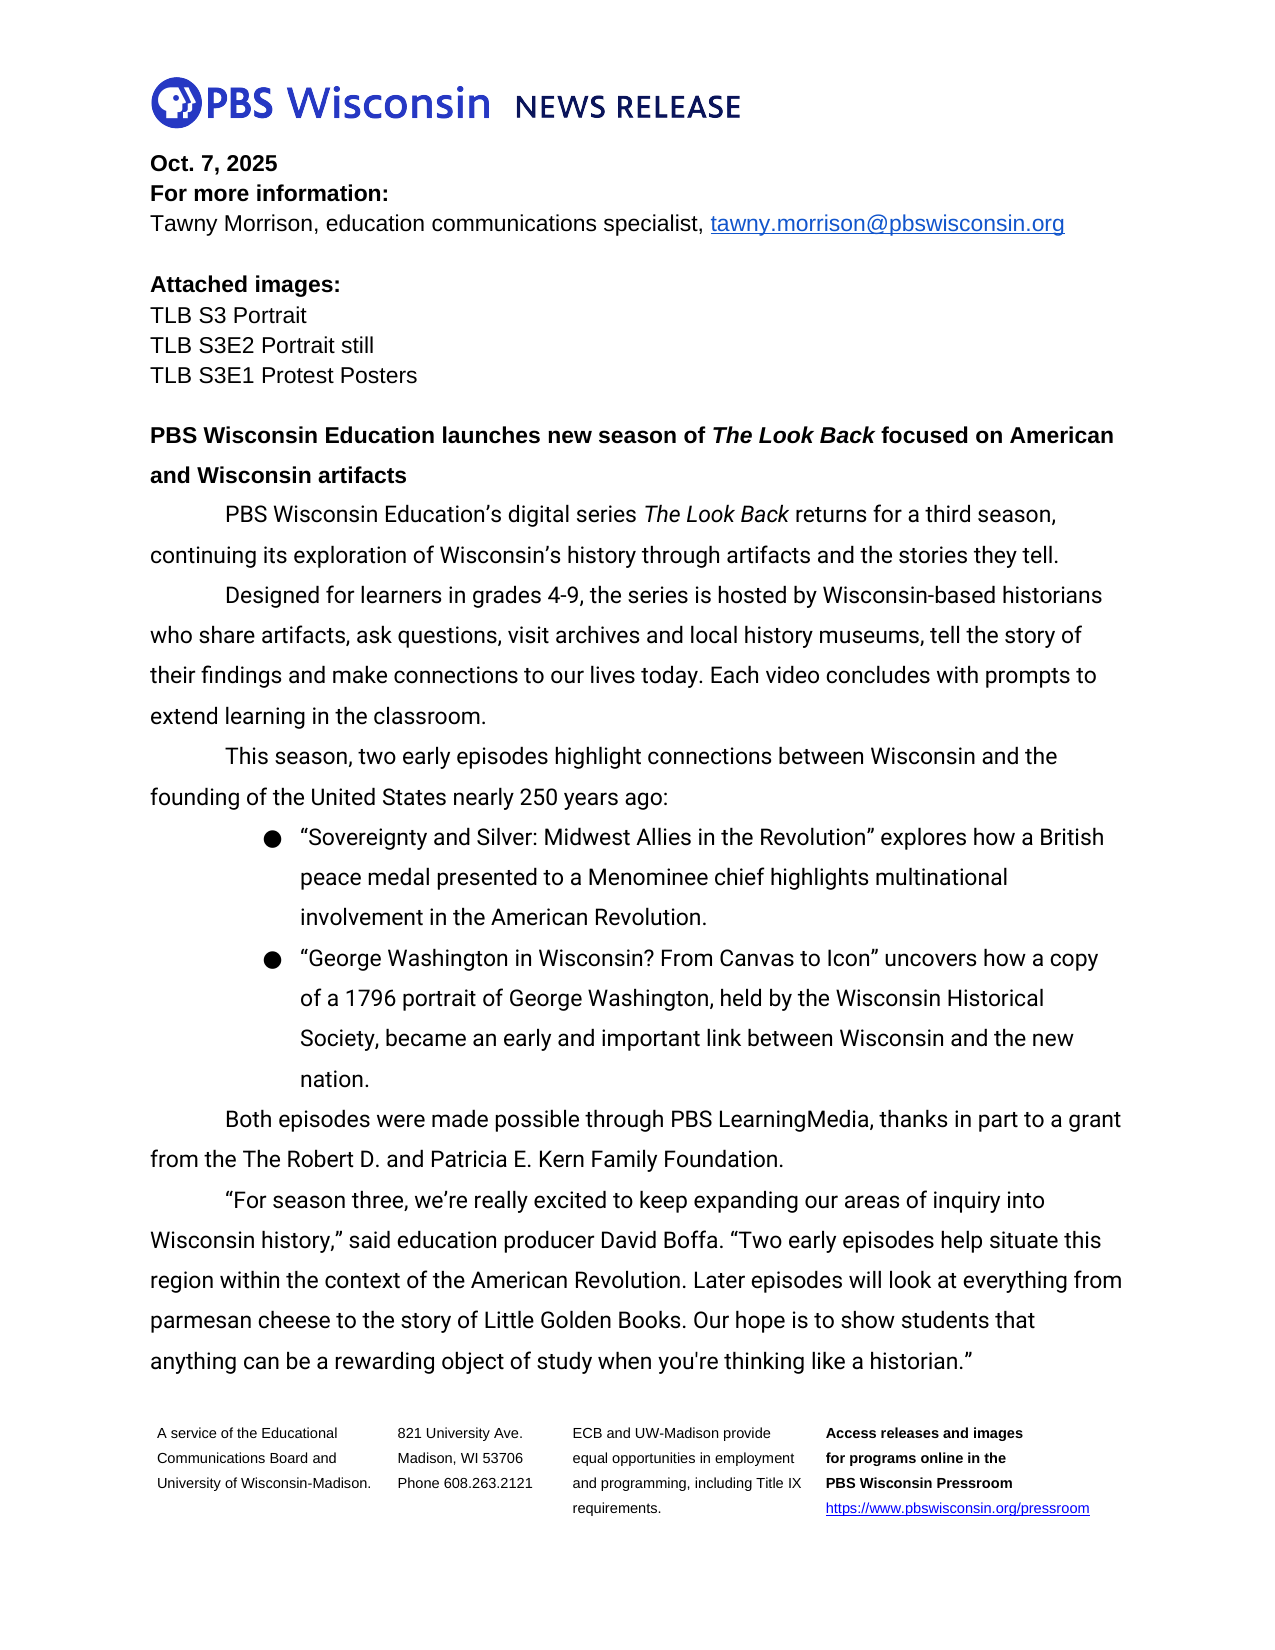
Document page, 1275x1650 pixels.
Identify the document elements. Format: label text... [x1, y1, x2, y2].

list “Sovereignty and Silver: Midwest Allies in the Revolution” explores how a British peace medal presented to a Menominee chief highlights multinational involvement in the American Revolution. [262, 824, 1125, 931]
text Both episodes were made possible through PBS LearningMedia, thanks in part to a grant from the The Robert D. and Patricia E. Kern Family Foundation. [150, 1106, 1125, 1173]
text PBS Wisconsin Education launches new season of The Look Back focused on American and Wisconsin artifacts [150, 422, 1125, 488]
text Designed for learners in grades 4-9, the series is hosted by Wisconsin-based historians who share artifacts, ask questions, visit archives and local history museums, tell the story of their findings and make connections to our lives today. Each video concludes with prompts to extend learning in the classroom. [150, 582, 1125, 730]
text Oct. 7, 2025 [150, 150, 1125, 176]
text Attached images: [150, 271, 1125, 298]
text PBS Wisconsin Education’s digital series The Look Back returns for a third season, continuing its exploration of Wisconsin’s history through artifacts and the stories they tell. [150, 501, 1125, 569]
list “George Washington in Wisconsin? From Canvas to Icon” uncovers how a copy of a 1796 portrait of George Washington, held by the Wisconsin Historical Society, became an early and important link between Wisconsin and the new nation. [262, 945, 1125, 1093]
text TLB S3 Portrait [150, 302, 1125, 328]
text This season, two early episodes highlight connections between Wisconsin and the founding of the United States nearly 250 years ago: [150, 743, 1125, 811]
text “For season three, we’re really excited to keep expanding our areas of inquiry into Wisconsin history,” said education producer David Boffa. “Two early episodes help situate this region within the context of the American Revolution. Later episodes will look at everything from parmesan cheese to the story of Little Golden Books. Our hope is to show students that anything can be a rewarding object of study when you're thinking like a historian.” [150, 1187, 1125, 1375]
text TLB S3E2 Portrait still [150, 332, 1125, 358]
picture [150, 75, 740, 130]
text Tawny Morrison, education communications specialist, tawny.morrison@pbswisconsin.org [150, 210, 1125, 237]
text For more information: [150, 180, 1125, 207]
text TLB S3E1 Protest Posters [150, 362, 1125, 388]
